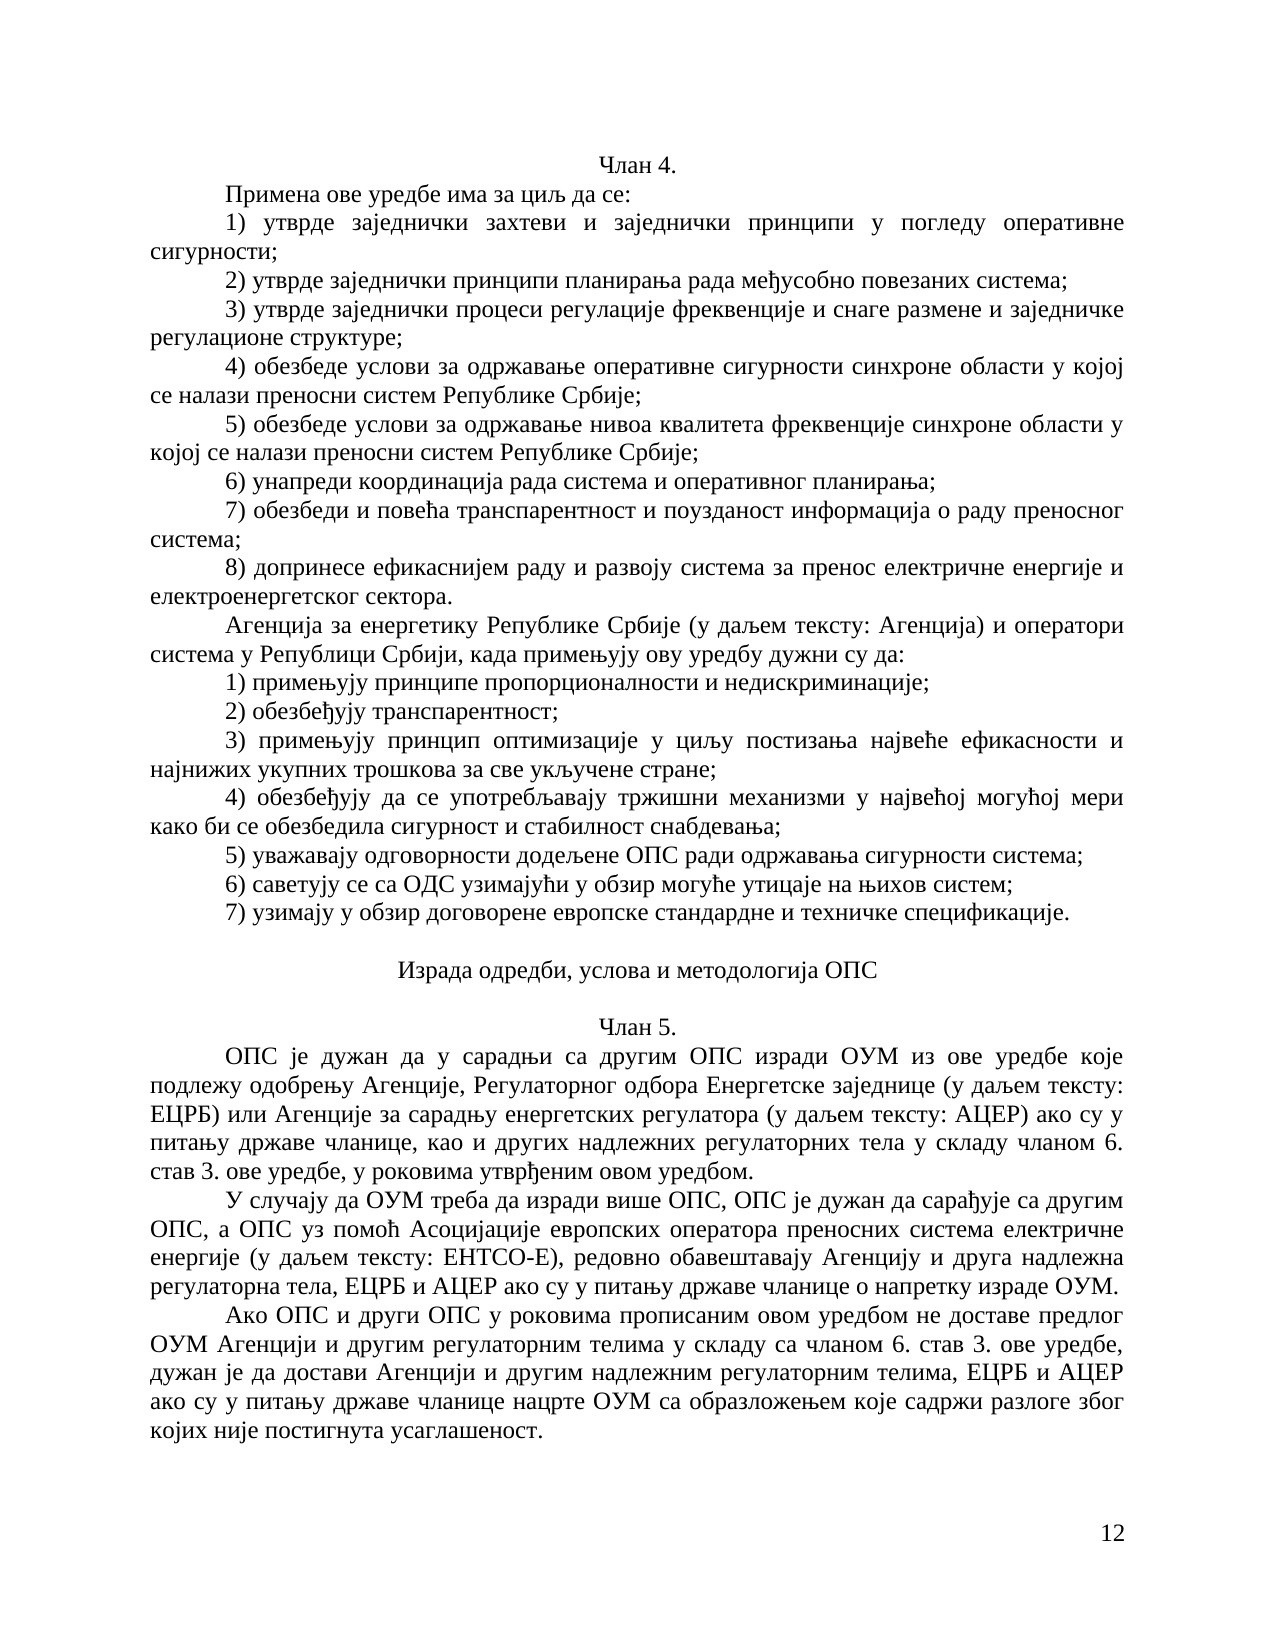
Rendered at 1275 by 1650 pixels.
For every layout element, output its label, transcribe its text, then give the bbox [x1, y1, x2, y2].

text 5) обезбеде услови за одржавање нивоа квалитета фреквенције синхроне области у којој се налази преносни систем Републике Србије; [150, 409, 1125, 466]
text Примена ове уредбе има за циљ да се: [150, 179, 1125, 207]
text 7) обезбеди и повећа транспарентност и поузданост информација о раду преносног система; [150, 495, 1125, 552]
text 7) узимају у обзир договорене европске стандардне и техничке спецификације. [150, 897, 1125, 926]
text 4) обезбеђују да се употребљавају тржишни механизми у највећој могућој мери како би се обезбедила сигурност и стабилност снабдевања; [150, 782, 1125, 840]
text 1) утврде заједнички захтеви и заједнички принципи у погледу оперативне сигурности; [150, 207, 1125, 265]
text Члан 5. [150, 1012, 1125, 1041]
text Израда одредби, услова и методологија ОПС [150, 955, 1125, 984]
text 2) утврде заједнички принципи планирања рада међусобно повезаних система; [150, 265, 1125, 294]
text Агенција за енергетику Републике Србије (у даљем тексту: Агенција) и оператори система у Републици Србији, када примењују ову уредбу дужни су да: [150, 610, 1125, 667]
text 4) обезбеде услови за одржавање оперативне сигурности синхроне области у којој се налази преносни систем Републике Србије; [150, 351, 1125, 409]
text Ако ОПС и други ОПС у роковима прописаним овом уредбом не доставe предлог ОУМ Агенцији и другим регулаторним телима у складу са чланом 6. став 3. ове уредбе, дужан је да достави Агенцији и другим надлежним регулаторним телима, ЕЦРБ и АЦЕР ако су у питању државе чланице нацрте ОУМ са образложењем које садржи разлоге због којих није постигнута усаглашеност. [150, 1300, 1125, 1444]
text 8) допринесе ефикаснијем раду и развоју система за пренос електричне енергије и електроенергетског сектора. [150, 552, 1125, 610]
text 3) примењују принцип оптимизације у циљу постизања највеће ефикасности и најнижих укупних трошкова за све укључене стране; [150, 725, 1125, 782]
text У случају да ОУМ треба да изради више ОПС, ОПС је дужан да сарађује са другим ОПС, а ОПС уз помоћ Асоцијације европских оператора преносних система електричне енергије (у даљем тексту: ЕНТСО-Е), редовно обавештавају Агенцију и друга надлежна регулаторна тела, ЕЦРБ и АЦЕР ако су у питању државе чланице о напретку израде ОУМ. [150, 1185, 1125, 1300]
text ОПС је дужан да у сарадњи са другим ОПС изради ОУМ из ове уредбе које подлежу одобрењу Агенције, Регулаторног одбора Енергетске заједнице (у даљем тексту: ЕЦРБ) или Агенције за сарадњу енергетских регулатора (у даљем тексту: АЦЕР) ако су у питању државе чланице, као и других надлежних регулаторних тела у складу чланом 6. став 3. ове уредбе, у роковима утврђеним овом уредбом. [150, 1041, 1125, 1185]
text 6) саветују се са ОДС узимајући у обзир могуће утицаје на њихов систем; [150, 869, 1125, 897]
text Члан 4. [150, 150, 1125, 179]
text 3) утврде заједнички процеси регулације фреквенције и снаге размене и заједничке регулационе структуре; [150, 294, 1125, 351]
text 5) уважавају одговорности додељене ОПС ради одржавања сигурности система; [150, 840, 1125, 869]
text 6) унапреди координација рада система и оперативног планирања; [150, 466, 1125, 495]
text 2) обезбеђују транспарентност; [150, 696, 1125, 725]
text 1) примењују принципе пропорционалности и недискриминације; [150, 667, 1125, 696]
